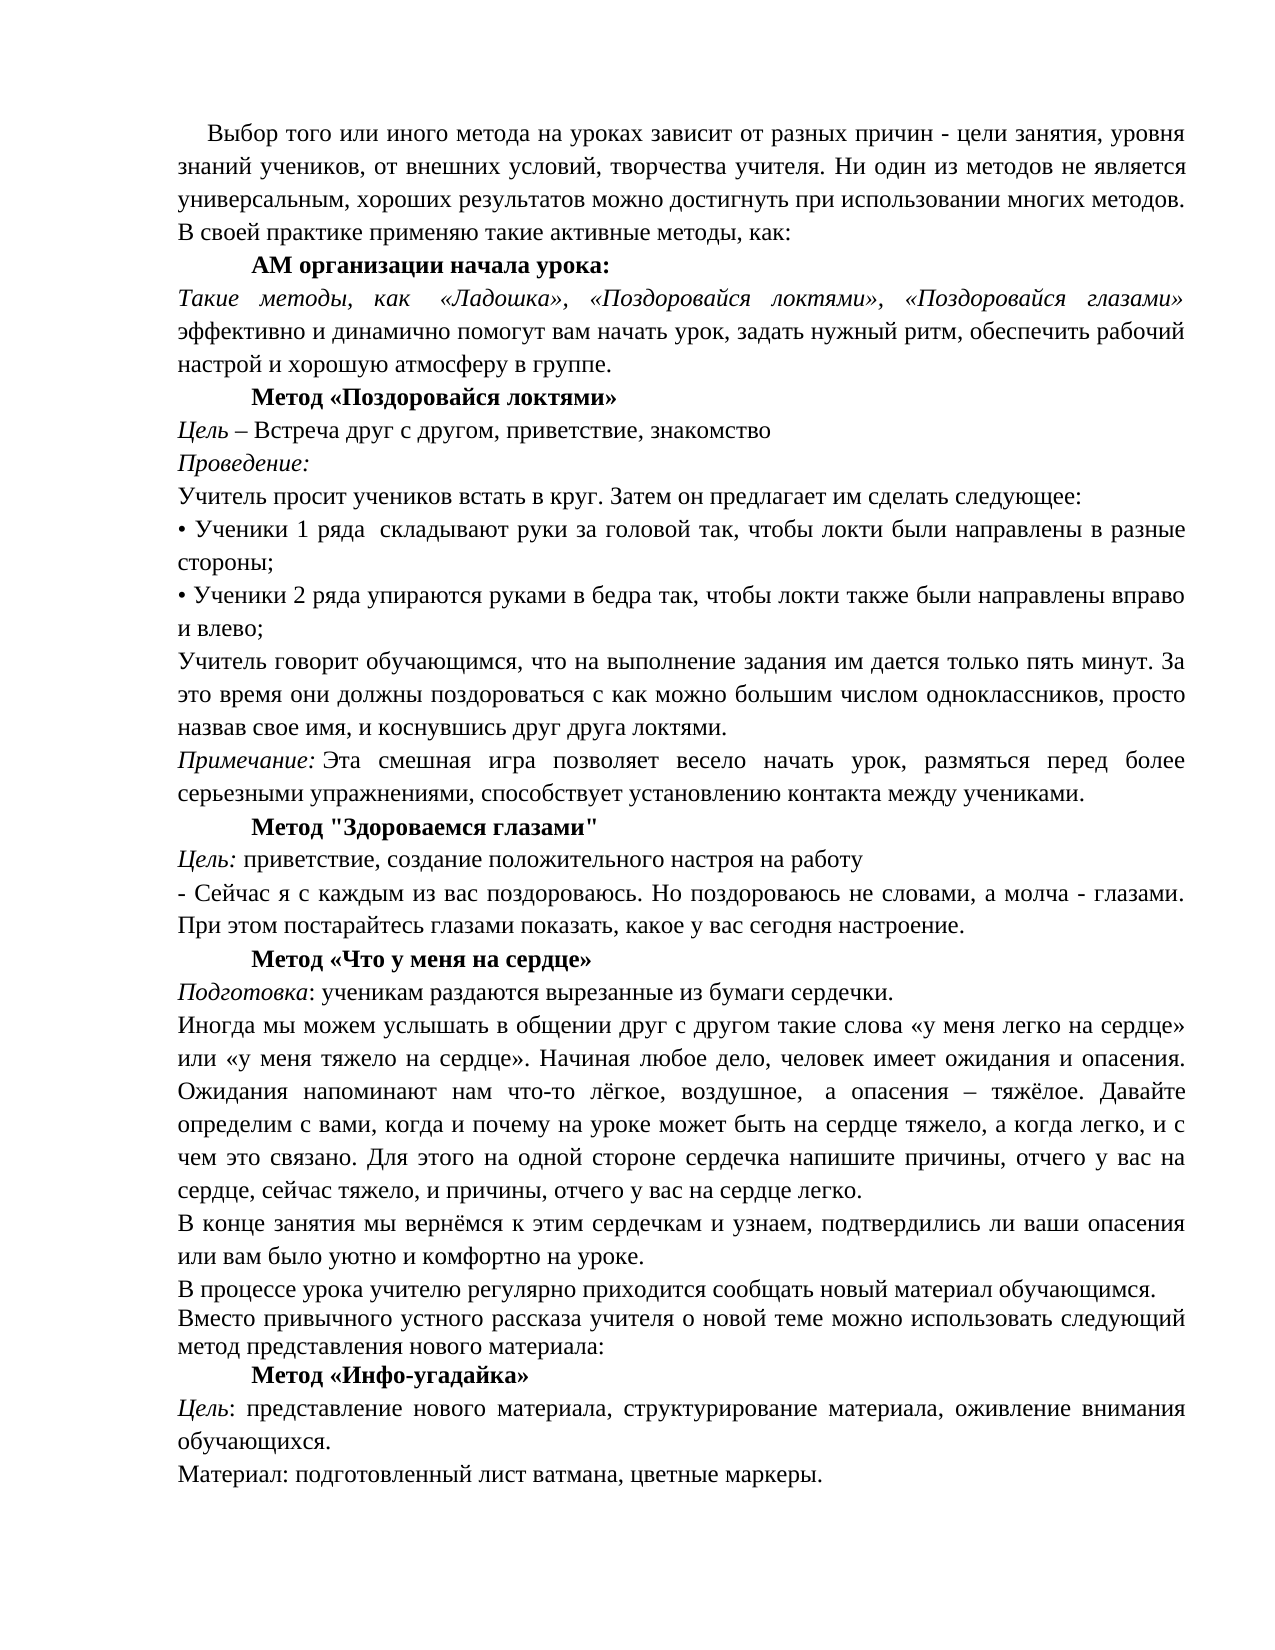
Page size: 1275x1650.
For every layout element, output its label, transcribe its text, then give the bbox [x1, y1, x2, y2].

text Вместо привычного устного рассказа учителя о новой теме можно использовать следующий метод представления нового материала: [177, 1303, 1186, 1360]
text • Ученики 1 ряда складывают руки за головой так, чтобы локти были направлены в разные стороны; [177, 514, 1186, 576]
text Цель – Встреча друг с другом, приветствие, знакомство [177, 415, 1186, 444]
text Учитель говорит обучающимся, что на выполнение задания им дается только пять минут. За это время они должны поздороваться с как можно большим числом одноклассников, просто назвав свое имя, и коснувшись друг друга локтями. [177, 646, 1186, 741]
text Учитель просит учеников встать в круг. Затем он предлагает им сделать следующее: [177, 481, 1186, 510]
text Примечание: Эта смешная игра позволяет весело начать урок, размяться перед более серьезными упражнениями, способствует установлению контакта между учениками. [177, 746, 1186, 807]
text Выбор того или иного метода на уроках зависит от разных причин - цели занятия, уровня знаний учеников, от внешних условий, творчества учителя. Ни один из методов не является универсальным, хороших результатов можно достигнуть при использовании многих методов. В своей практике применяю такие активные методы, как: [177, 213, 1186, 246]
text Метод «Поздоровайся локтями» [177, 382, 1186, 411]
text Метод «Что у меня на сердце» [177, 944, 1186, 972]
text Метод "Здороваемся глазами" [177, 812, 1186, 840]
text Метод «Инфо-угадайка» [177, 1360, 1186, 1389]
text Цель: приветствие, создание положительного настроя на работу [177, 844, 1186, 873]
text В процессе урока учителю регулярно приходится сообщать новый материал обучающимся. [177, 1274, 1186, 1303]
text Подготовка: ученикам раздаются вырезанные из бумаги сердечки. [177, 977, 1186, 1005]
text Проведение: [177, 448, 1186, 477]
text Иногда мы можем услышать в общении друг с другом такие слова «у меня легко на сердце» или «у меня тяжело на сердце». Начиная любое дело, человек имеет ожидания и опасения. Ожидания напоминают нам что-то лёгкое, воздушное, а опасения – тяжёлое. Давайте определим с вами, когда и почему на уроке может быть на сердце тяжело, а когда легко, и с чем это связано. Для этого на одной стороне сердечка напишите причины, отчего у вас на сердце, сейчас тяжело, и причины, отчего у вас на сердце легко. [177, 1010, 1186, 1203]
text Материал: подготовленный лист ватмана, цветные маркеры. [177, 1459, 1186, 1488]
text Такие методы, как «Ладошка», «Поздоровайся локтями», «Поздоровайся глазами» эффективно и динамично помогут вам начать урок, задать нужный ритм, обеспечить рабочий настрой и хорошую атмосферу в группе. [177, 283, 1186, 378]
text В конце занятия мы вернёмся к этим сердечкам и узнаем, подтвердились ли ваши опасения или вам было уютно и комфортно на уроке. [177, 1208, 1186, 1269]
text АМ организации начала урока: [177, 250, 1186, 279]
text • Ученики 2 ряда упираются руками в бедра так, чтобы локти также были направлены вправо и влево; [177, 580, 1186, 642]
text Цель: представление нового материала, структурирование материала, оживление внимания обучающихся. [177, 1393, 1186, 1455]
text Выбор того или иного метода на уроках зависит от разных причин - цели занятия, уровня знаний учеников, от внешних условий, творчества учителя. Ни один из методов не является универсальным, хороших результатов можно достигнуть при использовании многих методов. В своей практике применяю такие активные методы, как: [177, 118, 1186, 184]
text - Сейчас я с каждым из вас поздороваюсь. Но поздороваюсь не словами, а молча - глазами. При этом постарайтесь глазами показать, какое у вас сегодня настроение. [177, 878, 1186, 939]
